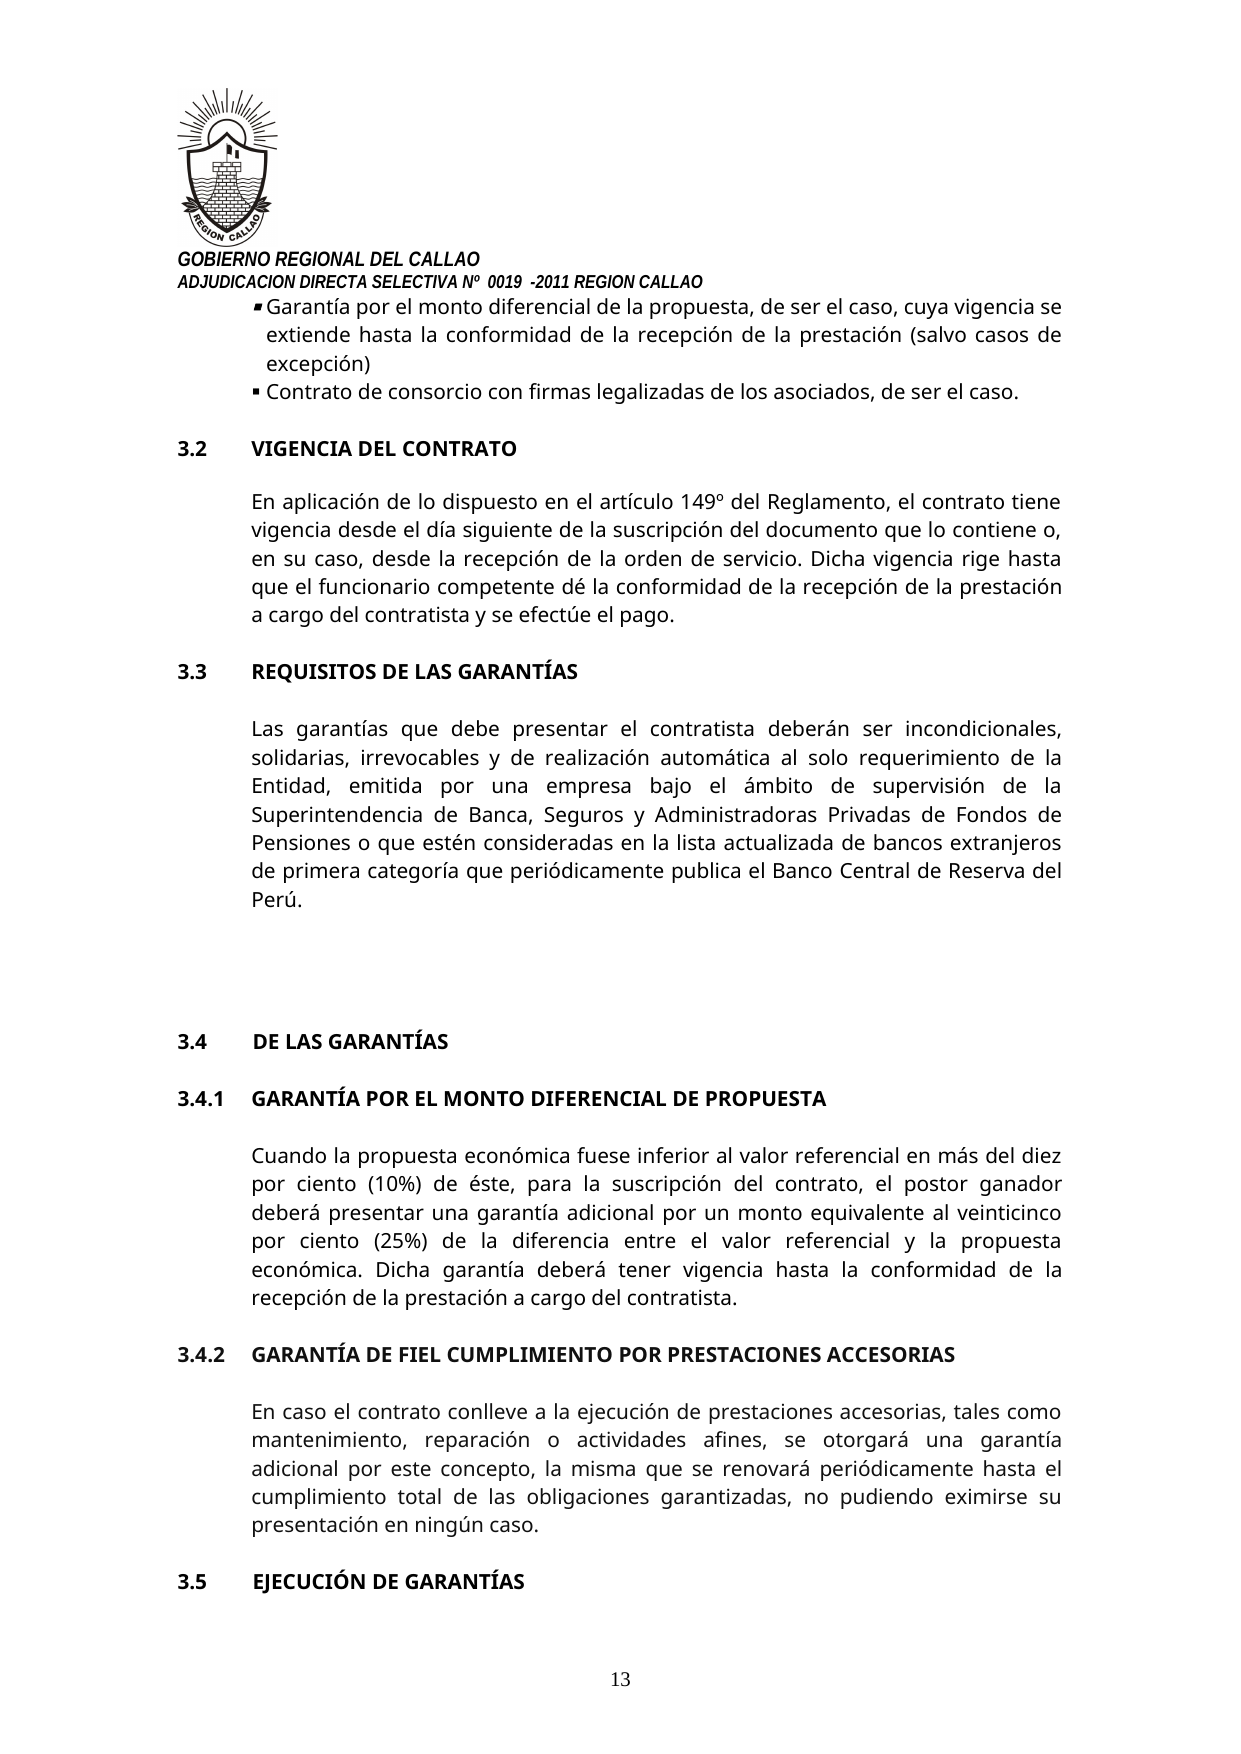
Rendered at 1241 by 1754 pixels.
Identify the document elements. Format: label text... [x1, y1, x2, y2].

list EJECUCIÓN DE GARANTÍAS [177, 1567, 1063, 1596]
text 3.2 VIGENCIA DEL CONTRATO [177, 434, 1063, 463]
text Las garantías que debe presentar el contratista deberán ser incondicionales, solidarias, irrevocables y de realización automática al solo requerimiento de , emitida por una empresa bajo el ámbito de supervisión de de Banca, Seguros y Administradoras Privadas de Fondos de Pensiones o que estén consideradas en la lista actualizada de bancos extranjeros de primera categoría que periódicamente publica el Banco Central de Reserva del Perú. [251, 714, 1063, 913]
text 3.4.1 GARANTÍA POR EL MONTO DIFERENCIAL DE PROPUESTA [177, 1084, 1063, 1112]
text En aplicación de lo dispuesto en el artículo 149º del Reglamento, el contrato tiene vigencia desde el día siguiente de la suscripción del documento que lo contiene o, en su caso, desde la recepción de la orden de servicio. Dicha vigencia rige hasta que el funcionario competente dé la conformidad de la recepción de la prestación a cargo del contratista y se efectúe el pago. [251, 487, 1063, 629]
list Garantía por el monto diferencial de la propuesta, de ser el caso, cuya vigencia se extiende hasta la conformidad de la recepción de la prestación (salvo casos de excepción) [251, 292, 1063, 377]
text En caso el contrato conlleve a la ejecución de prestaciones accesorias, tales como mantenimiento, reparación o actividades afines, se otorgará una garantía adicional por este concepto, la misma que se renovará periódicamente hasta el cumplimiento total de las obligaciones garantizadas, no pudiendo eximirse su presentación en ningún caso. [251, 1397, 1063, 1539]
picture [177, 88, 278, 247]
list REQUISITOS DE LAS GARANTÍAS [177, 657, 1063, 686]
list DE LAS GARANTÍAS [177, 1027, 1063, 1056]
text Cuando la propuesta económica fuese inferior al valor referencial en más del diez por ciento (10%) de éste, para la suscripción del contrato, el postor ganador deberá presentar una garantía adicional por un monto equivalente al veinticinco por ciento (25%) de la diferencia entre el valor referencial y la propuesta económica. Dicha garantía deberá tener vigencia hasta la conformidad de la recepción de la prestación a cargo del contratista. [251, 1141, 1063, 1312]
text 3.4.2 GARANTÍA DE FIEL CUMPLIMIENTO POR PRESTACIONES ACCESORIAS [177, 1340, 1063, 1368]
list Contrato de consorcio con firmas legalizadas de los asociados, de ser el caso. [251, 377, 1063, 406]
